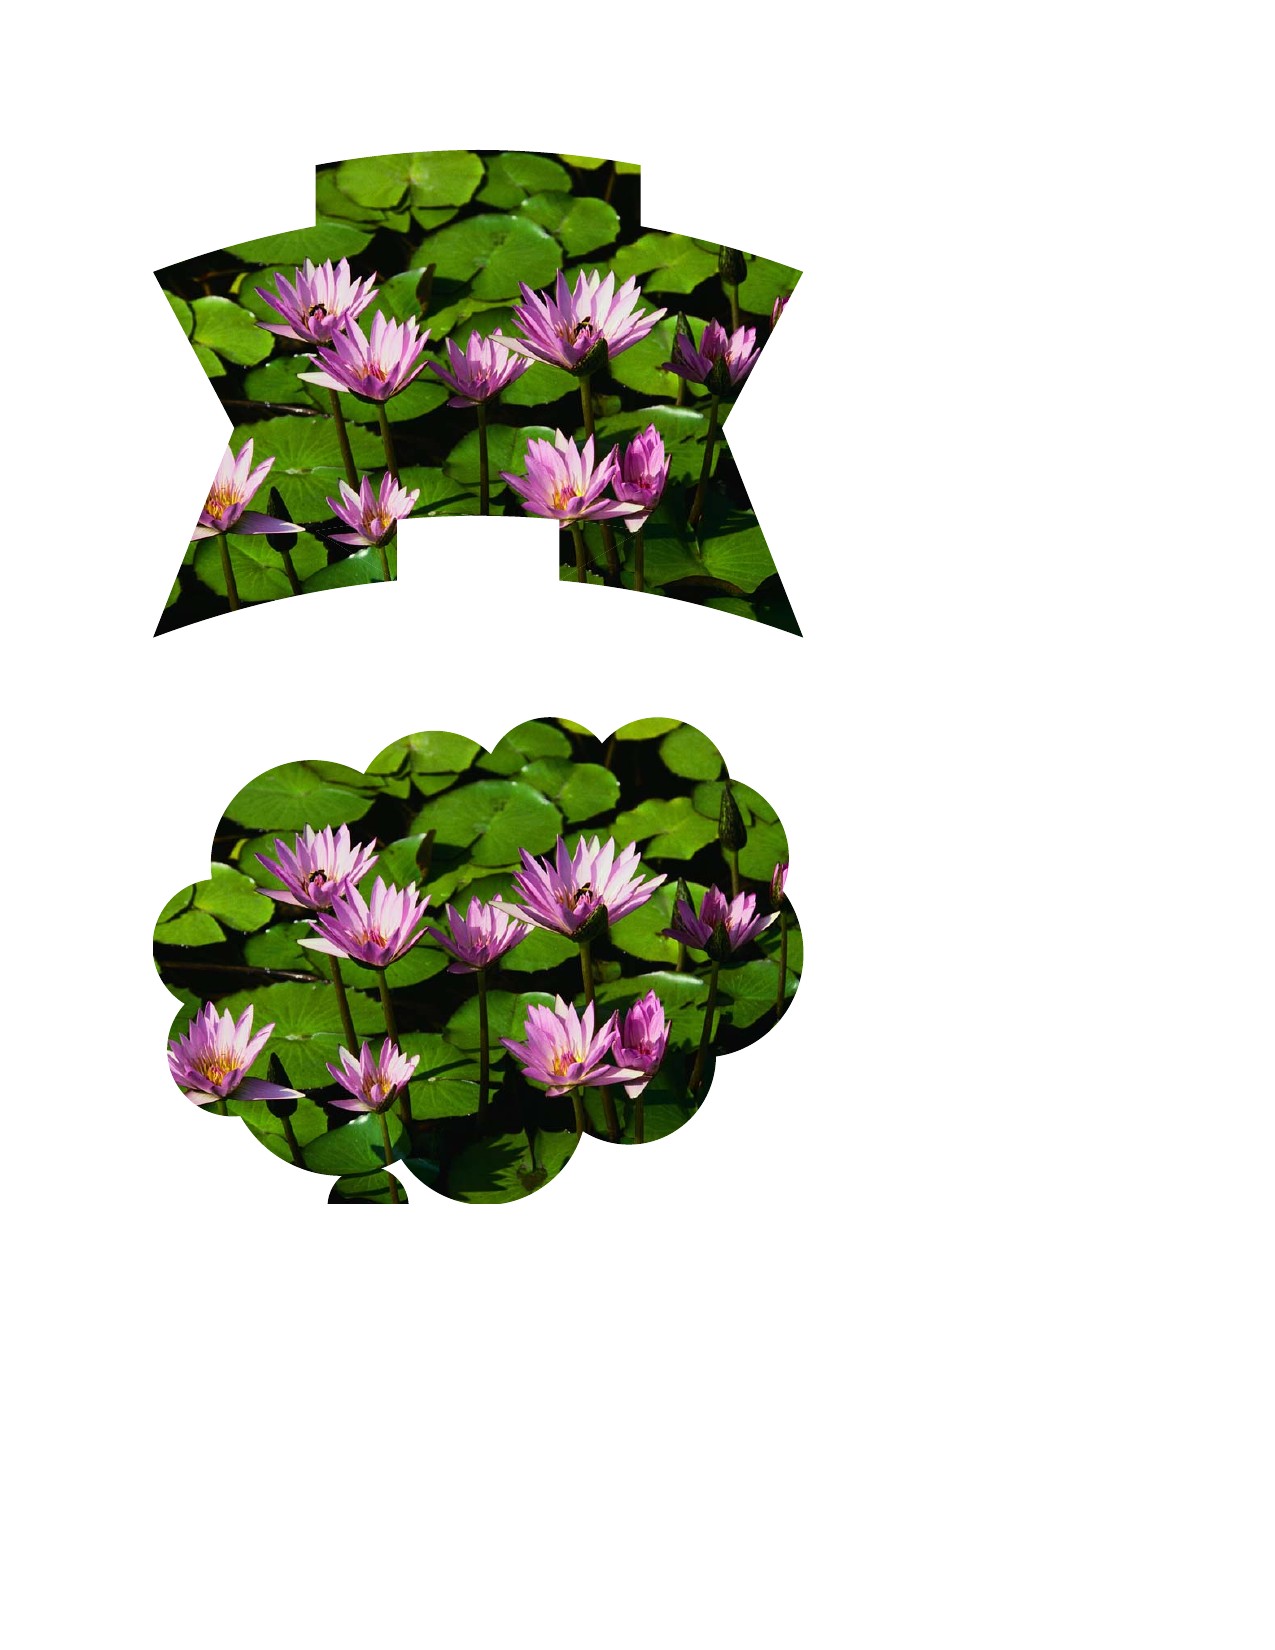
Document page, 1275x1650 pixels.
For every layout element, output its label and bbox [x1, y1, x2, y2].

picture [153, 149, 804, 638]
picture [153, 717, 804, 1204]
